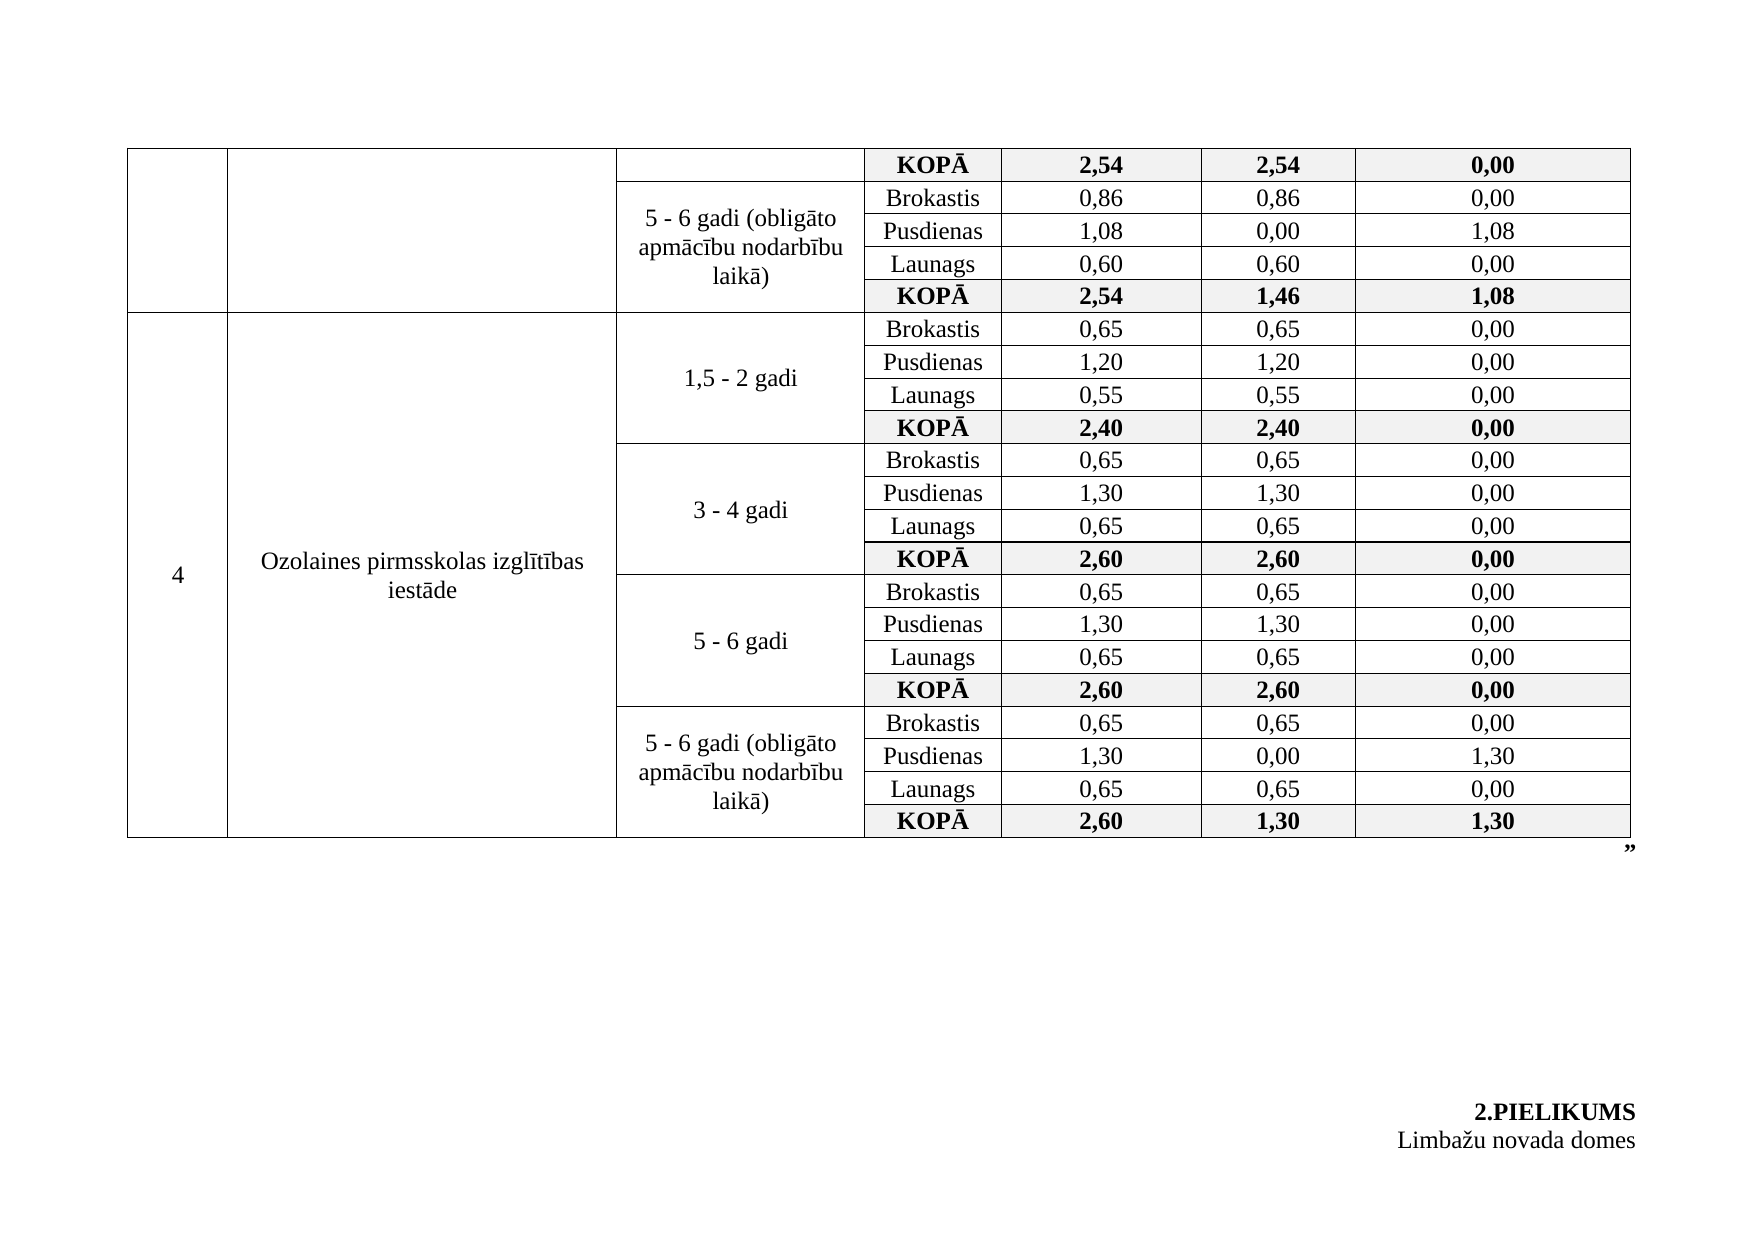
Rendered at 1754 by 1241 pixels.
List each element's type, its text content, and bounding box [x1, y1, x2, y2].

table_cell 2,60 [1202, 543, 1355, 574]
table_cell 0,65 [1202, 772, 1355, 804]
table_cell 5 - 6 gadi [617, 575, 864, 706]
table_cell 0,65 [1002, 641, 1201, 673]
table_cell 1,30 [1202, 477, 1355, 509]
table_cell 0,00 [1356, 575, 1630, 607]
table_cell 0,65 [1002, 444, 1201, 476]
table_cell 1,20 [1202, 346, 1355, 377]
table_cell KOPĀ [865, 280, 1001, 312]
table_cell 1,5 - 2 gadi [617, 313, 864, 443]
table_cell 1,46 [1202, 280, 1355, 312]
table_cell 0,65 [1002, 575, 1201, 607]
table_cell 0,00 [1356, 379, 1630, 410]
table_cell Brokastis [865, 575, 1001, 607]
table_cell 0,55 [1202, 379, 1355, 410]
table_cell 2,60 [1002, 674, 1201, 706]
table_cell 0,00 [1202, 739, 1355, 771]
table_cell Pusdienas [865, 477, 1001, 509]
table_cell 1,30 [1356, 739, 1630, 771]
table_cell 0,00 [1356, 641, 1630, 673]
table_cell Pusdienas [865, 346, 1001, 377]
table_cell 0,00 [1356, 182, 1630, 213]
table_cell 1,08 [1356, 280, 1630, 312]
table_cell 0,86 [1202, 182, 1355, 213]
table_cell 2,54 [1002, 149, 1201, 181]
table_cell 0,65 [1202, 641, 1355, 673]
table_cell 1,30 [1002, 739, 1201, 771]
table_cell 0,00 [1356, 444, 1630, 476]
table_cell 4 [128, 313, 227, 837]
table_cell KOPĀ [865, 149, 1001, 181]
table_cell 2,54 [1202, 149, 1355, 181]
table_cell 0,86 [1002, 182, 1201, 213]
table_cell KOPĀ [865, 805, 1001, 837]
table_cell 3 - 4 gadi [617, 444, 864, 574]
table_cell 0,00 [1356, 313, 1630, 344]
table_cell 5 - 6 gadi (obligāto apmācību nodarbību laikā) [617, 182, 864, 312]
table_cell 0,00 [1356, 608, 1630, 640]
table_cell 0,00 [1356, 510, 1630, 541]
table_cell 0,65 [1202, 575, 1355, 607]
table_cell 0,65 [1002, 510, 1201, 541]
table_cell 2,40 [1202, 411, 1355, 443]
table_cell 2,60 [1002, 805, 1201, 837]
table_cell Pusdienas [865, 214, 1001, 246]
table_cell 1,30 [1002, 608, 1201, 640]
table_cell Pusdienas [865, 608, 1001, 640]
table_cell 0,00 [1356, 247, 1630, 279]
table_cell Launags [865, 379, 1001, 410]
table_cell 0,00 [1356, 411, 1630, 443]
table_cell KOPĀ [865, 411, 1001, 443]
table_cell 0,60 [1202, 247, 1355, 279]
table_cell Launags [865, 772, 1001, 804]
table_cell 0,65 [1002, 313, 1201, 344]
text ” [118, 838, 1636, 867]
table_cell Launags [865, 510, 1001, 541]
table_cell 1,30 [1002, 477, 1201, 509]
table_cell 0,65 [1202, 510, 1355, 541]
table_cell 0,00 [1356, 477, 1630, 509]
table_cell 5 - 6 gadi (obligāto apmācību nodarbību laikā) [617, 707, 864, 837]
table_cell 0,00 [1356, 707, 1630, 738]
table_cell Brokastis [865, 313, 1001, 344]
table_cell 0,00 [1356, 149, 1630, 181]
table_cell 0,00 [1356, 543, 1630, 574]
table_cell Launags [865, 247, 1001, 279]
table_cell 0,00 [1356, 674, 1630, 706]
table_cell Launags [865, 641, 1001, 673]
table_cell 1,20 [1002, 346, 1201, 377]
table_cell Brokastis [865, 182, 1001, 213]
table_cell 0,60 [1002, 247, 1201, 279]
table_cell Ozolaines pirmsskolas izglītības iestāde [228, 313, 616, 837]
table_cell 2,40 [1002, 411, 1201, 443]
table_cell 0,00 [1202, 214, 1355, 246]
table_cell KOPĀ [865, 543, 1001, 574]
table_cell 0,65 [1002, 772, 1201, 804]
table_cell 1,08 [1002, 214, 1201, 246]
table_cell 0,00 [1356, 346, 1630, 377]
table_cell Brokastis [865, 444, 1001, 476]
table_cell 0,00 [1356, 772, 1630, 804]
table_cell KOPĀ [865, 674, 1001, 706]
table_cell 0,65 [1202, 444, 1355, 476]
table_cell Pusdienas [865, 739, 1001, 771]
table_cell 0,55 [1002, 379, 1201, 410]
table_cell 1,30 [1202, 805, 1355, 837]
text Limbažu novada domes [118, 1125, 1636, 1154]
table_cell Brokastis [865, 707, 1001, 738]
table_cell 2,54 [1002, 280, 1201, 312]
table_cell 1,08 [1356, 214, 1630, 246]
table_cell 1,30 [1356, 805, 1630, 837]
table_cell 0,65 [1202, 707, 1355, 738]
table_cell 0,65 [1202, 313, 1355, 344]
table_cell 1,30 [1202, 608, 1355, 640]
text 2.PIELIKUMS [118, 1097, 1636, 1125]
table_cell 2,60 [1202, 674, 1355, 706]
table_cell 0,65 [1002, 707, 1201, 738]
table_cell 2,60 [1002, 543, 1201, 574]
